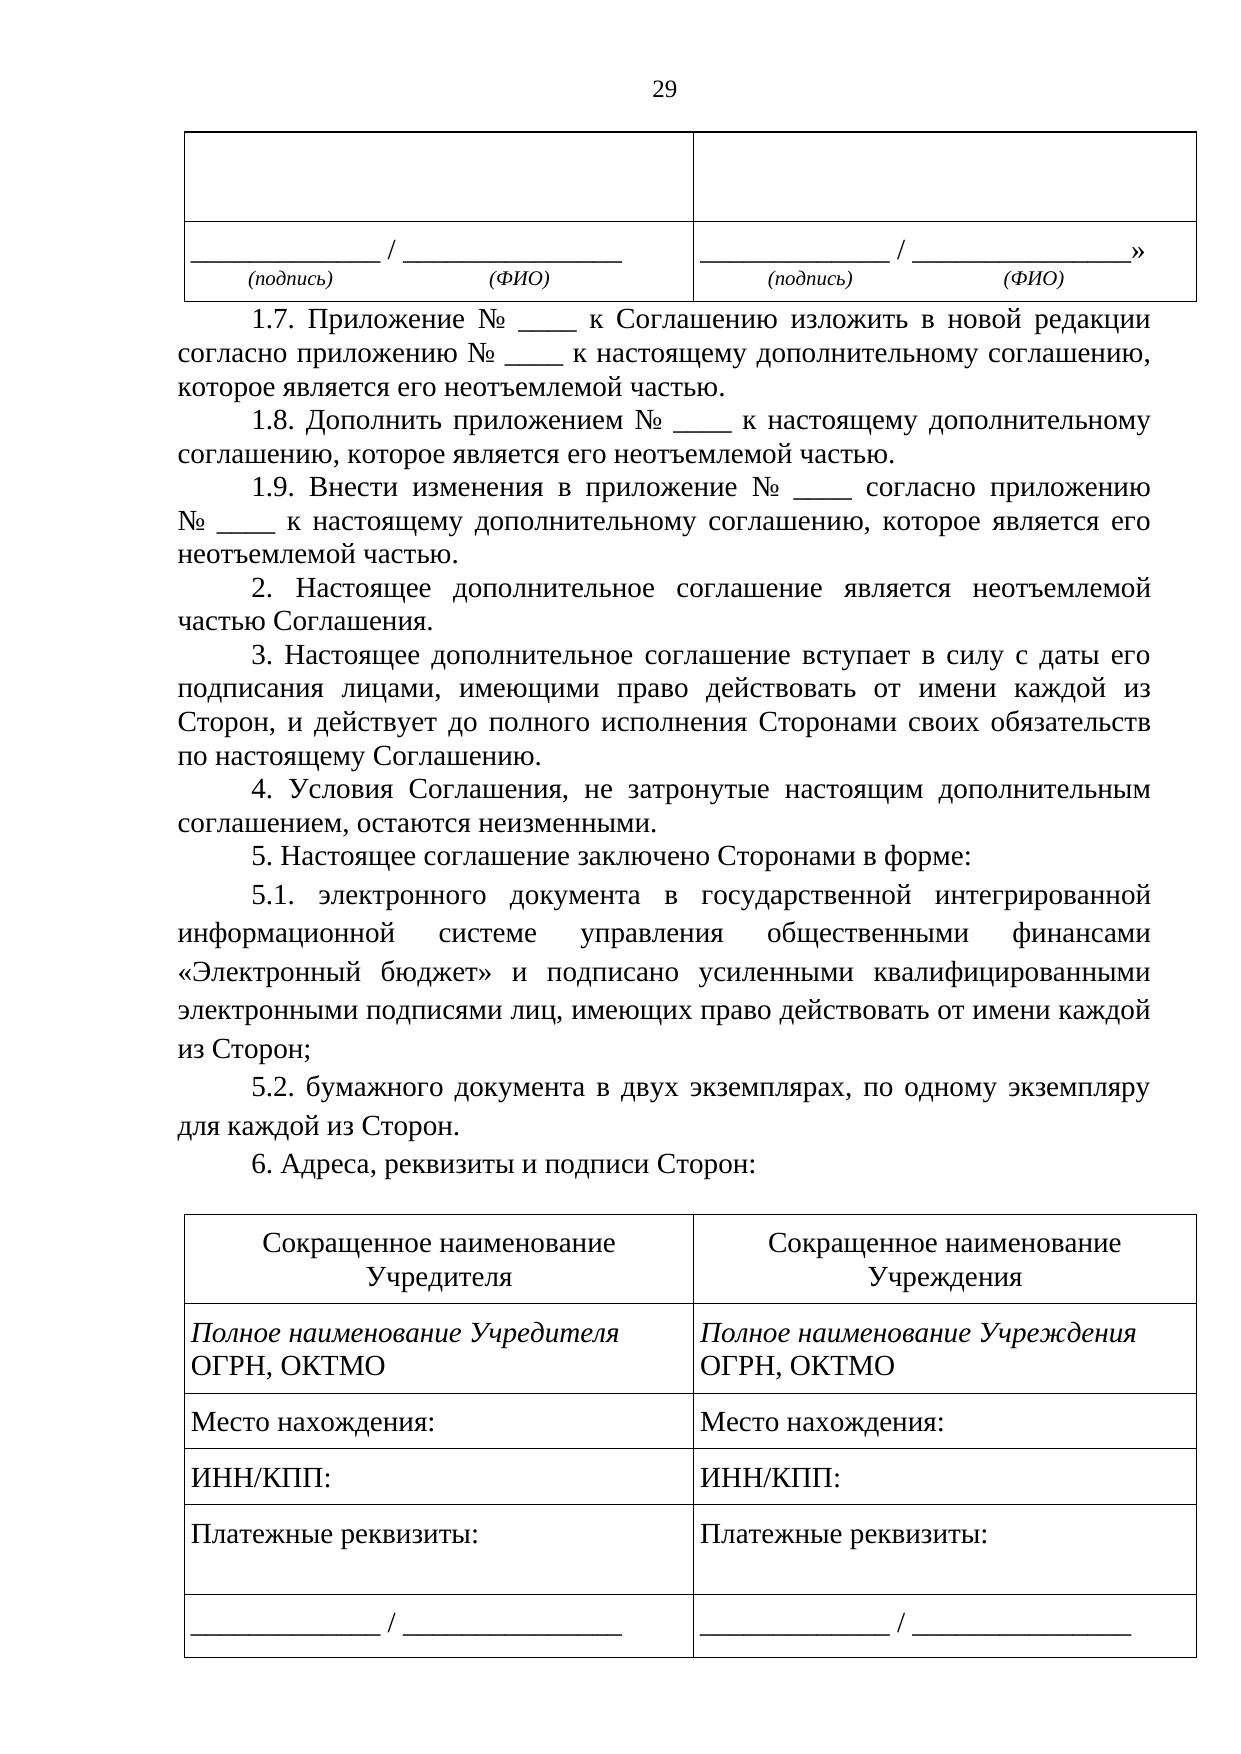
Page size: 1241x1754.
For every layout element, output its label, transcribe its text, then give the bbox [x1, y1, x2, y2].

table_cell Место нахождения: [694, 1394, 1196, 1448]
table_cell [694, 133, 1196, 221]
table_header Сокращенное наименование Учреждения [694, 1215, 1196, 1303]
table_cell _____________ / _______________» (подпись) (ФИО) [694, 222, 1196, 301]
text 2. Настоящее дополнительное соглашение является неотъемлемой частью Соглашения. [177, 570, 1152, 637]
table_cell Полное наименование Учреждения ОГРН, ОКТМО [694, 1304, 1196, 1392]
table_cell Платежные реквизиты: [185, 1505, 693, 1593]
text 4. Условия Соглашения, не затронутые настоящим дополнительным соглашением, остаются неизменными. [177, 771, 1152, 838]
table_header Сокращенное наименование Учредителя [185, 1215, 693, 1303]
table_cell Полное наименование Учредителя ОГРН, ОКТМО [185, 1304, 693, 1392]
text 1.7. Приложение № ____ к Соглашению изложить в новой редакции согласно приложению № ____ к настоящему дополнительному соглашению, которое является его неотъемлемой частью. [177, 302, 1152, 402]
text 3. Настоящее дополнительное соглашение вступает в силу с даты его подписания лицами, имеющими право действовать от имени каждой из Сторон, и действует до полного исполнения Сторонами своих обязательств по настоящему Соглашению. [177, 637, 1152, 771]
text 1.8. Дополнить приложением № ____ к настоящему дополнительному соглашению, которое является его неотъемлемой частью. [177, 402, 1152, 469]
table_cell Место нахождения: [185, 1394, 693, 1448]
text 6. Адреса, реквизиты и подписи Сторон: [177, 1147, 1152, 1180]
table_cell ИНН/КПП: [185, 1449, 693, 1504]
table_cell ИНН/КПП: [694, 1449, 1196, 1504]
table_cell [694, 1595, 1196, 1657]
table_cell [185, 1595, 693, 1657]
text 5. Настоящее соглашение заключено Сторонами в форме: [177, 838, 1152, 872]
text 5.2. бумажного документа в двух экземплярах, по одному экземпляру для каждой из Сторон. [177, 1069, 1152, 1142]
text 1.9. Внести изменения в приложение № ____ согласно приложению № ____ к настоящему дополнительному соглашению, которое является его неотъемлемой частью. [177, 469, 1152, 570]
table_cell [185, 133, 693, 221]
text 5.1. электронного документа в государственной интегрированной информационной системе управления общественными финансами «Электронный бюджет» и подписано усиленными квалифицированными электронными подписями лиц, имеющих право действовать от имени каждой из Сторон; [177, 877, 1152, 1064]
table_cell Платежные реквизиты: [694, 1505, 1196, 1593]
table_cell _____________ / _______________ (подпись) (ФИО) [185, 222, 693, 301]
